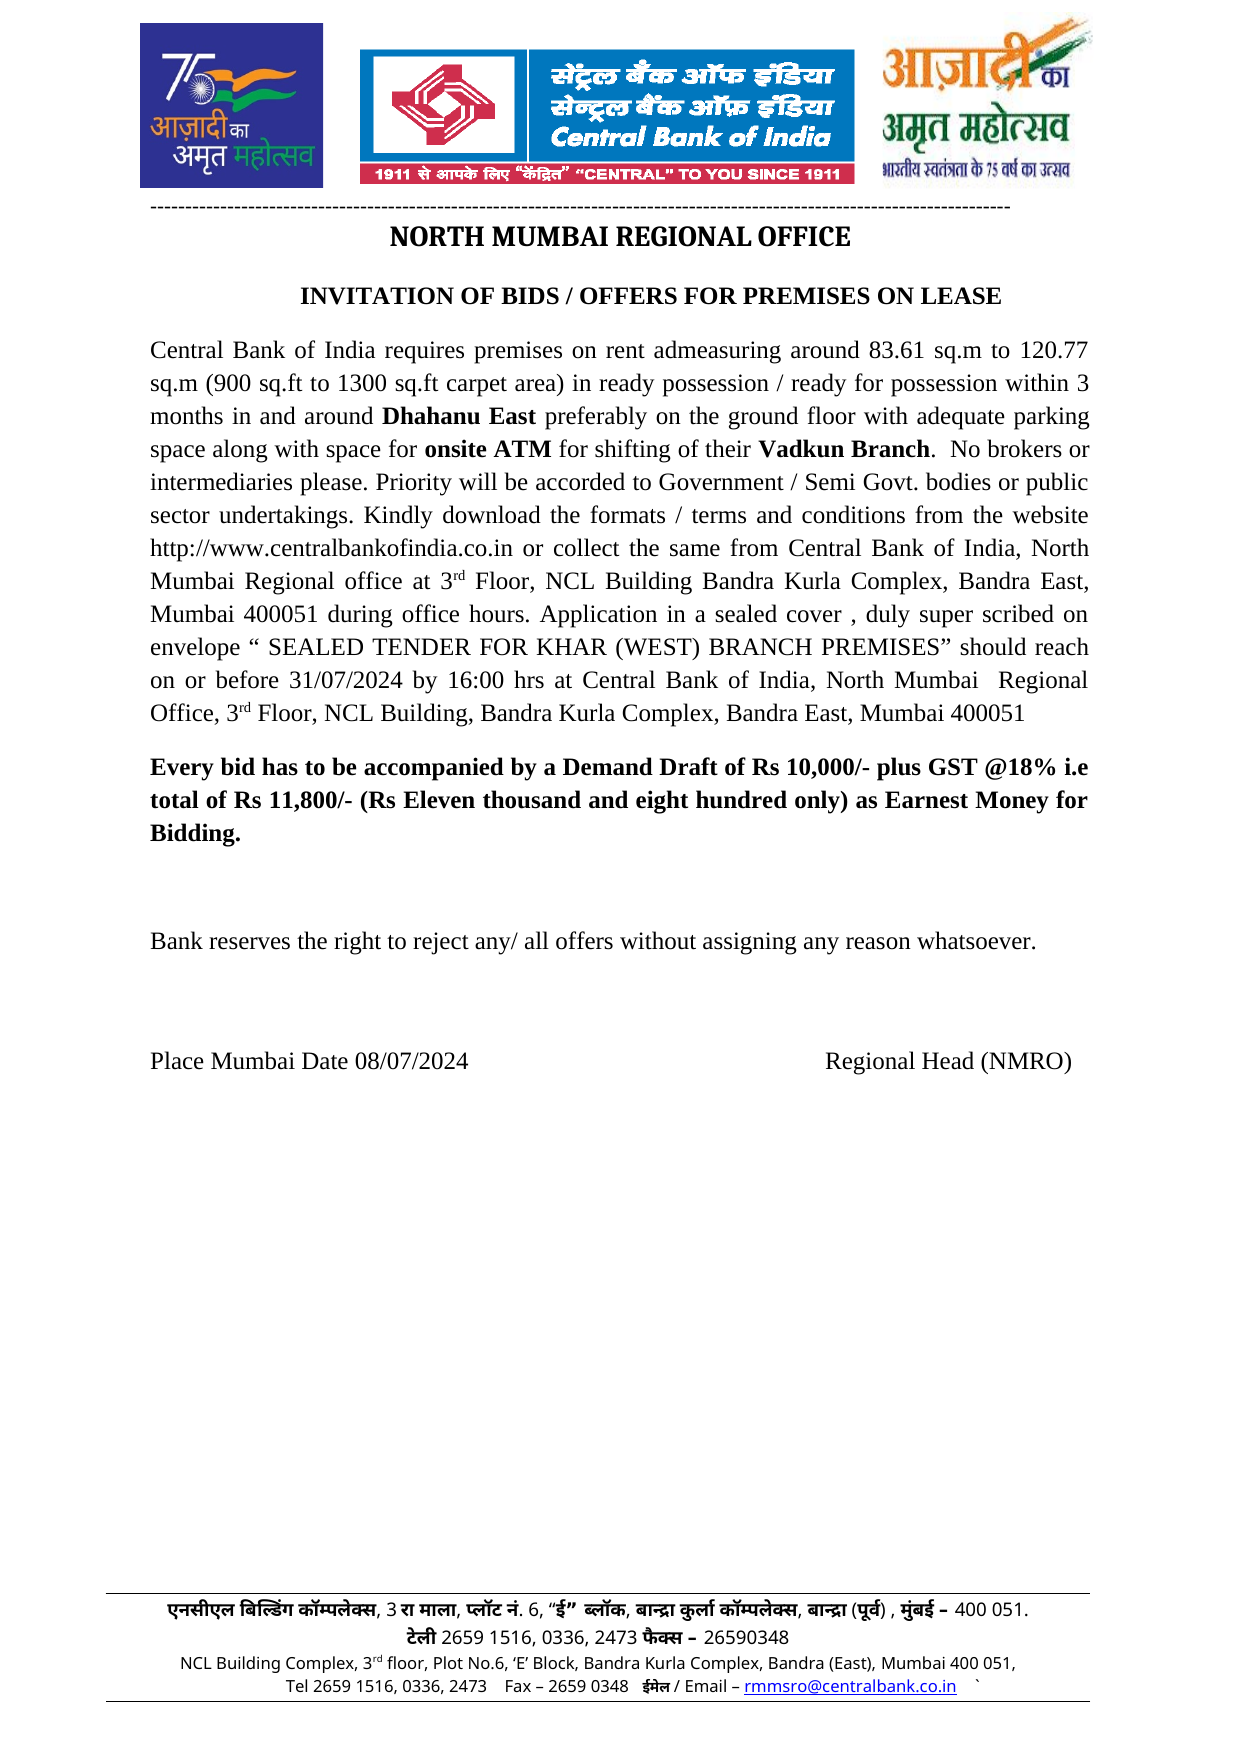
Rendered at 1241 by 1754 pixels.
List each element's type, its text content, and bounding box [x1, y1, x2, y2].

picture [138, 23, 323, 187]
picture [881, 12, 1094, 187]
text Central Bank of India requires premises on rent admeasuring around 83.61 sq.m to 120.77 sq.m (900 sq.ft to 1300 sq.ft carpet area) in ready possession / ready for possession within 3 months in and around Dhahanu East preferably on the ground floor with adequate parking space along with space for onsite ATM for shifting of their Vadkun Branch. No brokers or intermediaries please. Priority will be accorded to Government / Semi Govt. bodies or public sector undertakings. Kindly download the formats / terms and conditions from the website http://www.centralbankofindia.co.in or collect the same from Central Bank of India, North Mumbai Regional office at 3rd Floor, NCL Building Bandra Kurla Complex, Bandra East, Mumbai 400051 during office hours. Application in a sealed cover , duly super scribed on envelope “ SEALED TENDER FOR KHAR (WEST) BRANCH PREMISES” should reach on or before 31/07/2024 by 16:00 hrs at Central Bank of India, North Mumbai Regional Office, 3rd Floor, NCL Building, Bandra Kurla Complex, Bandra East, Mumbai 400051 [150, 335, 1090, 727]
text Place Mumbai Date 08/07/2024 Regional Head (NMRO) [150, 1046, 1090, 1075]
text Every bid has to be accompanied by a Demand Draft of Rs 10,000/- plus GST @18% i.e total of Rs 11,800/- (Rs Eleven thousand and eight hundred only) as Earnest Money for Bidding. [150, 752, 1090, 847]
text Bank reserves the right to reject any/ all offers without assigning any reason whatsoever. [150, 926, 1090, 955]
text INVITATION OF BIDS / OFFERS FOR PREMISES ON LEASE [225, 281, 1090, 310]
